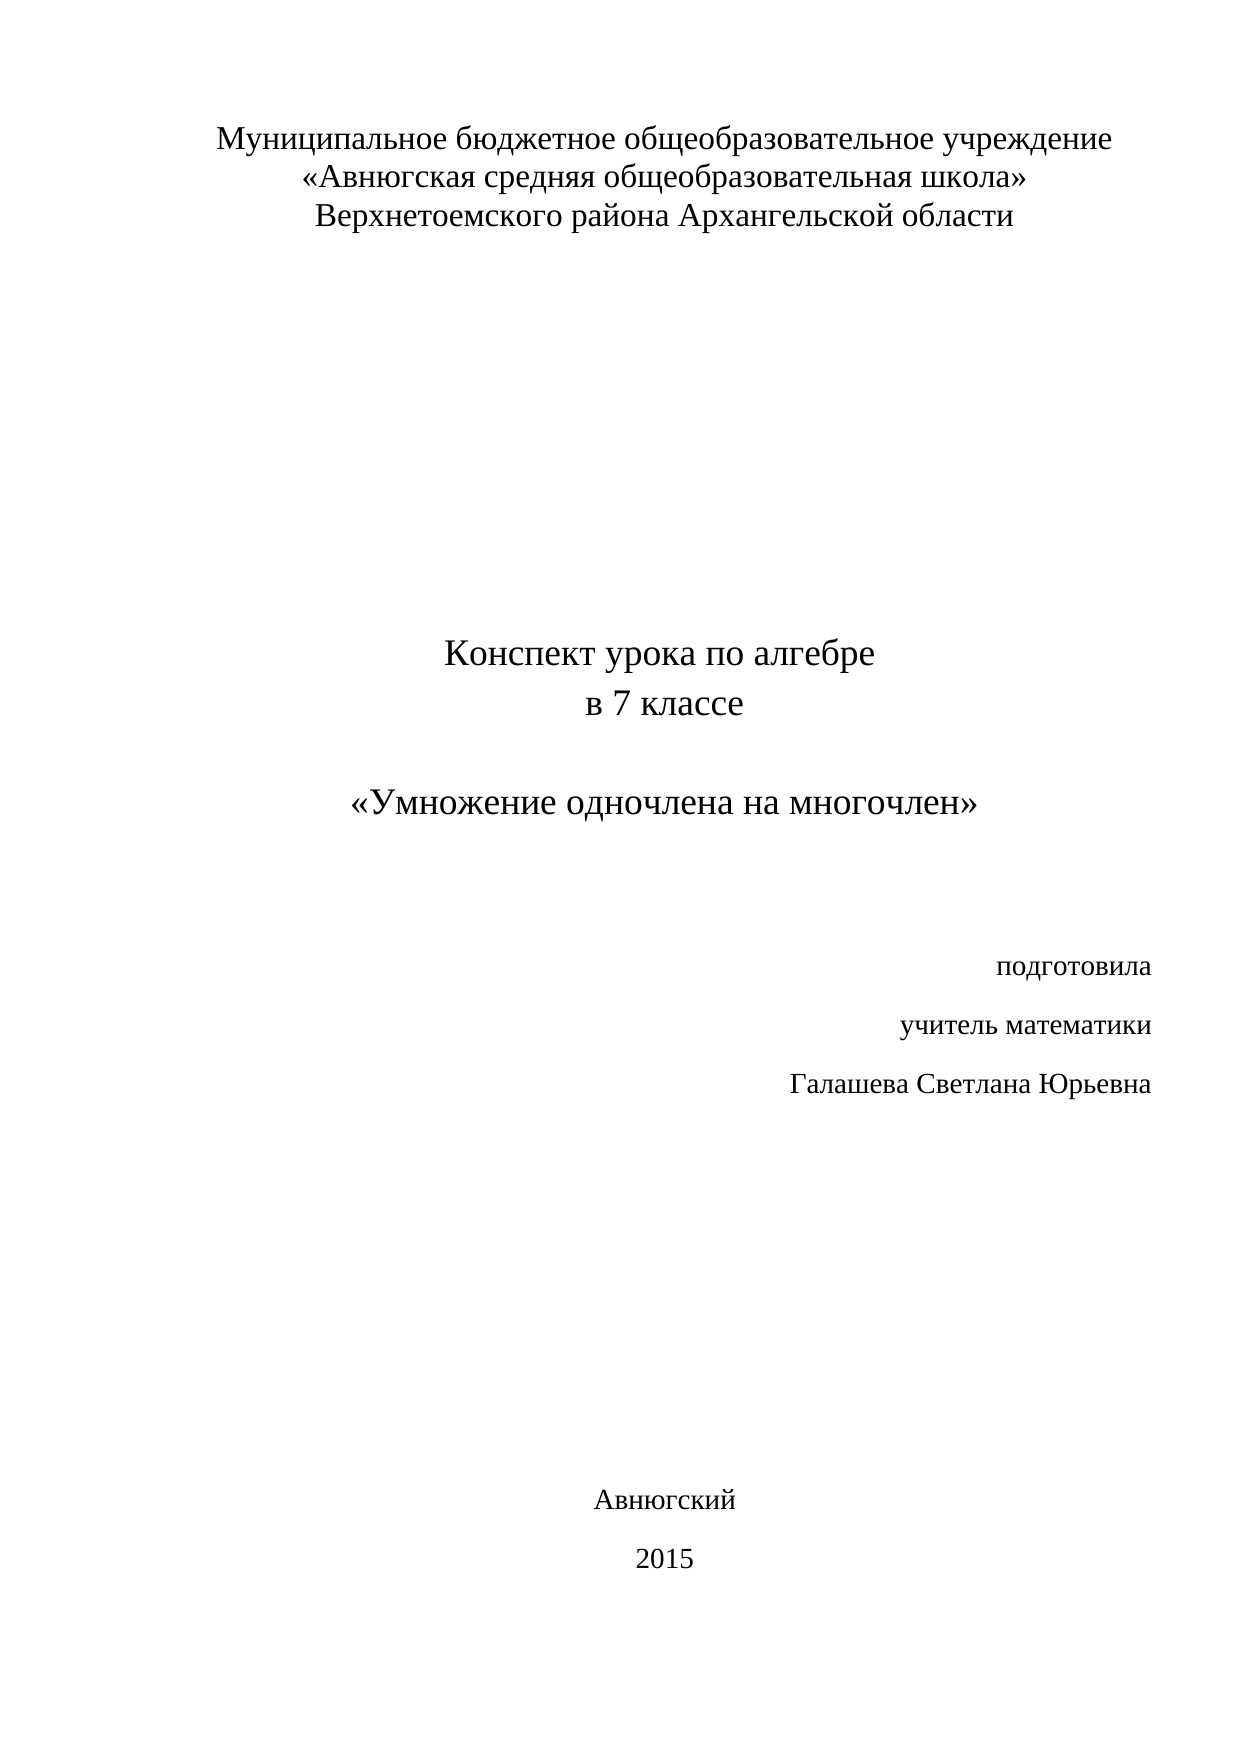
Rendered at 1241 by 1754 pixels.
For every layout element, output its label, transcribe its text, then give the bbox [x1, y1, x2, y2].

text подготовила [177, 948, 1152, 981]
text 2015 [177, 1542, 1152, 1575]
text Муниципальное бюджетное общеобразовательное учреждение [177, 118, 1152, 156]
text учитель математики [177, 1007, 1152, 1041]
text Галашева Светлана Юрьевна [177, 1067, 1152, 1100]
text Конспект урока по алгебре в 7 классе «Умножение одночлена на многочлен» [177, 631, 1152, 823]
text «Авнюгская средняя общеобразовательная школа» [177, 156, 1152, 195]
text Авнюгский [177, 1482, 1152, 1516]
text Верхнетоемского района Архангельской области [177, 195, 1152, 233]
